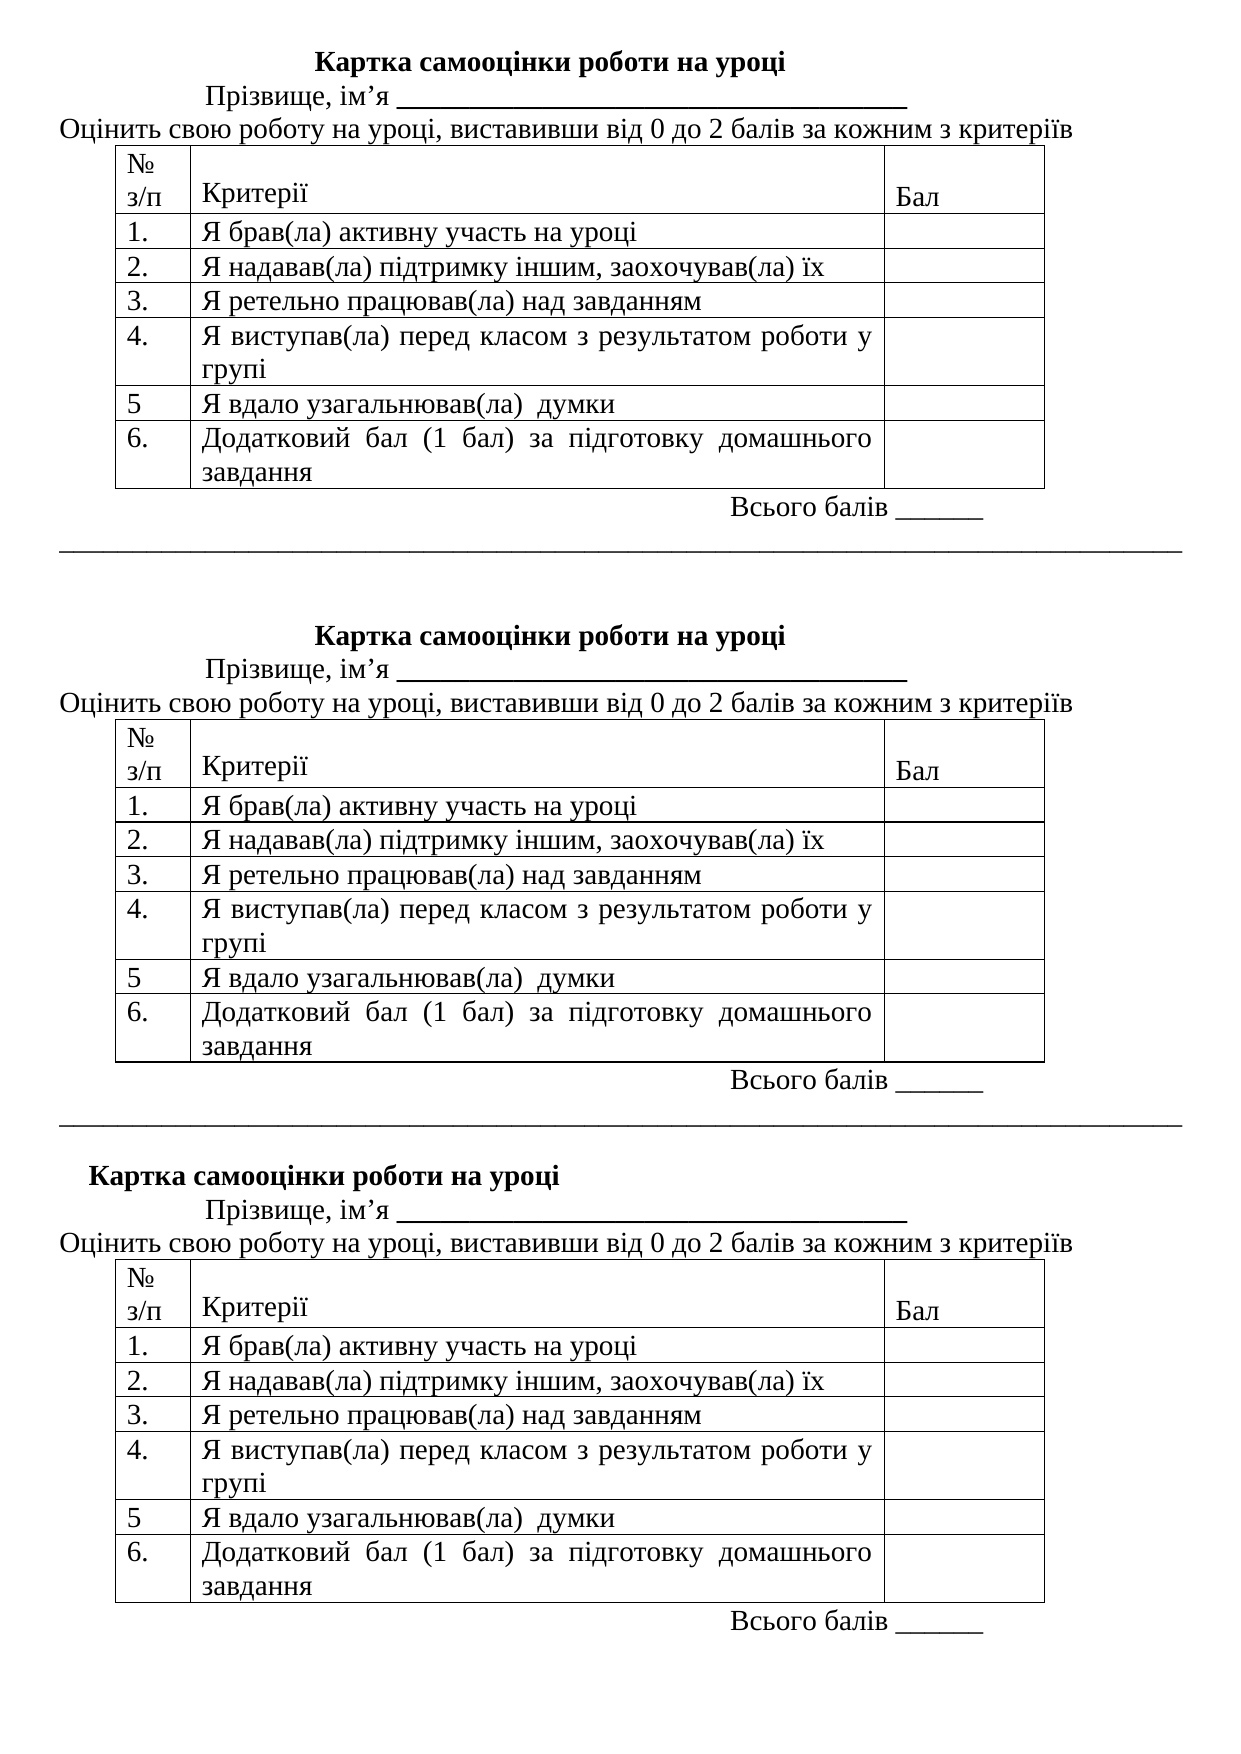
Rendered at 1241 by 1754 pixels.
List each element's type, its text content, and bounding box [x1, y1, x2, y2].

table_cell [885, 283, 1044, 317]
table_cell Я брав(ла) активну участь на уроці [191, 788, 884, 821]
table_cell [885, 318, 1044, 385]
table_cell [885, 249, 1044, 282]
table_cell 6. [116, 1535, 190, 1602]
text _____________________________________________________________________________ [59, 1096, 1196, 1129]
text Картка самооцінки роботи на уроці [59, 1158, 1196, 1192]
text Картка самооцінки роботи на уроці [59, 44, 1196, 78]
table_cell 5 [116, 960, 190, 993]
table_cell 2. [116, 1363, 190, 1396]
table_cell 3. [116, 857, 190, 891]
table_cell 1. [116, 788, 190, 821]
table_cell [885, 960, 1044, 993]
table_cell [885, 1500, 1044, 1533]
table_header Критерії [191, 1260, 884, 1327]
text Всього балів ______ [59, 1603, 1196, 1636]
table_cell 4. [116, 1432, 190, 1499]
table_header № з/п [116, 1260, 190, 1327]
text Прізвище, ім’я ___________________________________ [59, 652, 1196, 685]
text Оцінить свою роботу на уроці, виставивши від 0 до 2 балів за кожним з критеріїв [59, 1225, 1196, 1259]
table_cell [885, 1535, 1044, 1602]
table_header Критерії [191, 146, 884, 213]
text Всього балів ______ [59, 1062, 1196, 1096]
table_cell Я вдало узагальнював(ла) думки [191, 1500, 884, 1533]
table_cell Додатковий бал (1 бал) за підготовку домашнього завдання [191, 421, 884, 488]
table_cell Я надавав(ла) підтримку іншим, заохочував(ла) їх [191, 1363, 884, 1396]
table_cell Я виступав(ла) перед класом з результатом роботи у групі [191, 318, 884, 385]
text Прізвище, ім’я ___________________________________ [59, 1192, 1196, 1225]
table_cell 1. [116, 214, 190, 248]
table_header Бал [885, 720, 1044, 787]
table_cell 6. [116, 994, 190, 1061]
table_cell [885, 1397, 1044, 1431]
text Прізвище, ім’я ___________________________________ [59, 78, 1196, 111]
text Оцінить свою роботу на уроці, виставивши від 0 до 2 балів за кожним з критеріїв [59, 685, 1196, 719]
table_cell Я надавав(ла) підтримку іншим, заохочував(ла) їх [191, 249, 884, 282]
table_cell [885, 788, 1044, 821]
table_header № з/п [116, 146, 190, 213]
table_cell [885, 1363, 1044, 1396]
table_cell [885, 1432, 1044, 1499]
text Всього балів ______ [59, 489, 1196, 522]
table_cell 4. [116, 892, 190, 959]
table_header № з/п [116, 720, 190, 787]
table_header Критерії [191, 720, 884, 787]
table_cell [885, 823, 1044, 856]
table_cell Додатковий бал (1 бал) за підготовку домашнього завдання [191, 994, 884, 1061]
table_cell [885, 214, 1044, 248]
table_cell Я виступав(ла) перед класом з результатом роботи у групі [191, 892, 884, 959]
table_cell 1. [116, 1328, 190, 1362]
table_cell 4. [116, 318, 190, 385]
table_cell [885, 892, 1044, 959]
table_header Бал [885, 1260, 1044, 1327]
table_cell 5 [116, 1500, 190, 1533]
table_cell [885, 421, 1044, 488]
table_cell Я брав(ла) активну участь на уроці [191, 214, 884, 248]
table_cell 3. [116, 1397, 190, 1431]
table_cell Я надавав(ла) підтримку іншим, заохочував(ла) їх [191, 823, 884, 856]
table_cell Додатковий бал (1 бал) за підготовку домашнього завдання [191, 1535, 884, 1602]
text Картка самооцінки роботи на уроці [59, 618, 1196, 652]
table_cell 6. [116, 421, 190, 488]
table_cell 3. [116, 283, 190, 317]
table_cell Я ретельно працював(ла) над завданням [191, 1397, 884, 1431]
table_header Бал [885, 146, 1044, 213]
table_cell [885, 994, 1044, 1061]
text _____________________________________________________________________________ [59, 522, 1196, 556]
table_cell Я ретельно працював(ла) над завданням [191, 857, 884, 891]
table_cell 2. [116, 249, 190, 282]
table_cell Я брав(ла) активну участь на уроці [191, 1328, 884, 1362]
table_cell Я вдало узагальнював(ла) думки [191, 386, 884, 419]
table_cell Я вдало узагальнював(ла) думки [191, 960, 884, 993]
text Оцінить свою роботу на уроці, виставивши від 0 до 2 балів за кожним з критеріїв [59, 111, 1196, 145]
table_cell [885, 1328, 1044, 1362]
table_cell 5 [116, 386, 190, 419]
table_cell Я ретельно працював(ла) над завданням [191, 283, 884, 317]
table_cell Я виступав(ла) перед класом з результатом роботи у групі [191, 1432, 884, 1499]
table_cell 2. [116, 823, 190, 856]
table_cell [885, 857, 1044, 891]
table_cell [885, 386, 1044, 419]
